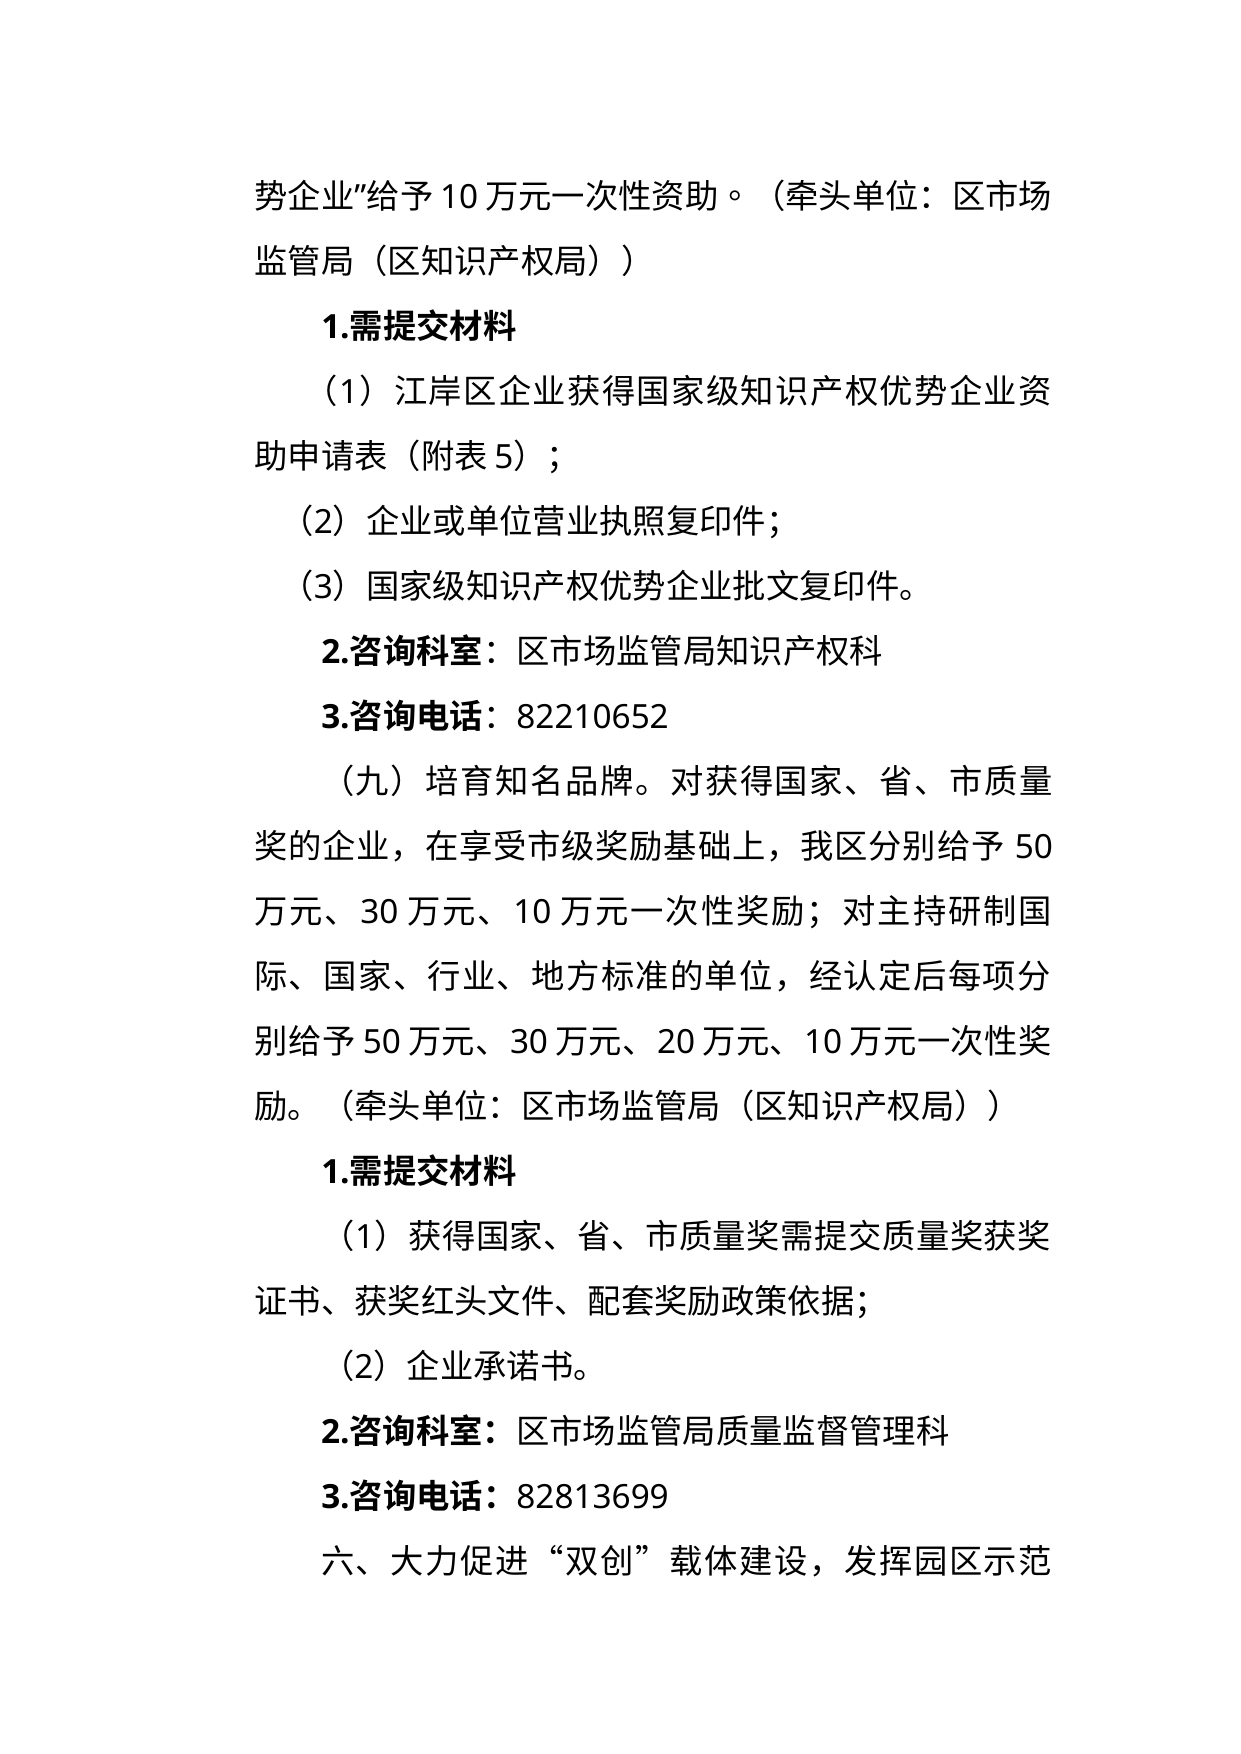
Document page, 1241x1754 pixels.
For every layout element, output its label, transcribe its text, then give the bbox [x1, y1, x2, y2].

text 2.咨询科室：区市场监管局知识产权科 [254, 617, 1053, 682]
text （1）获得国家、省、市质量奖需提交质量奖获奖证书、获奖红头文件、配套奖励政策依据； [254, 1202, 1053, 1332]
text （2）企业或单位营业执照复印件； [254, 487, 1053, 552]
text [254, 1527, 1053, 1592]
text 3.咨询电话：82813699 [254, 1462, 1053, 1527]
text 1.需提交材料 [254, 292, 1053, 357]
text （3）国家级知识产权优势企业批文复印件。 [254, 552, 1053, 617]
text 2.咨询科室：区市场监管局质量监督管理科 [254, 1397, 1053, 1462]
text 1.需提交材料 [254, 1137, 1053, 1202]
text （1）江岸区企业获得国家级知识产权优势企业资助申请表（附表5）； [254, 357, 1053, 487]
text 3.咨询电话：82210652 [254, 682, 1053, 747]
text （九）培育知名品牌。对获得国家、省、市质量奖的企业，在享受市级奖励基础上，我区分别给予50万元、30万元、10万元一次性奖励；对主持研制国际、国家、行业、地方标准的单位，经认定后每项分别给予50万元、30万元、20万元、10万元一次性奖励。（牵头单位：区市场监管局（区知识产权局）） [254, 747, 1053, 1137]
text （2）企业承诺书。 [254, 1332, 1053, 1397]
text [254, 162, 1053, 292]
